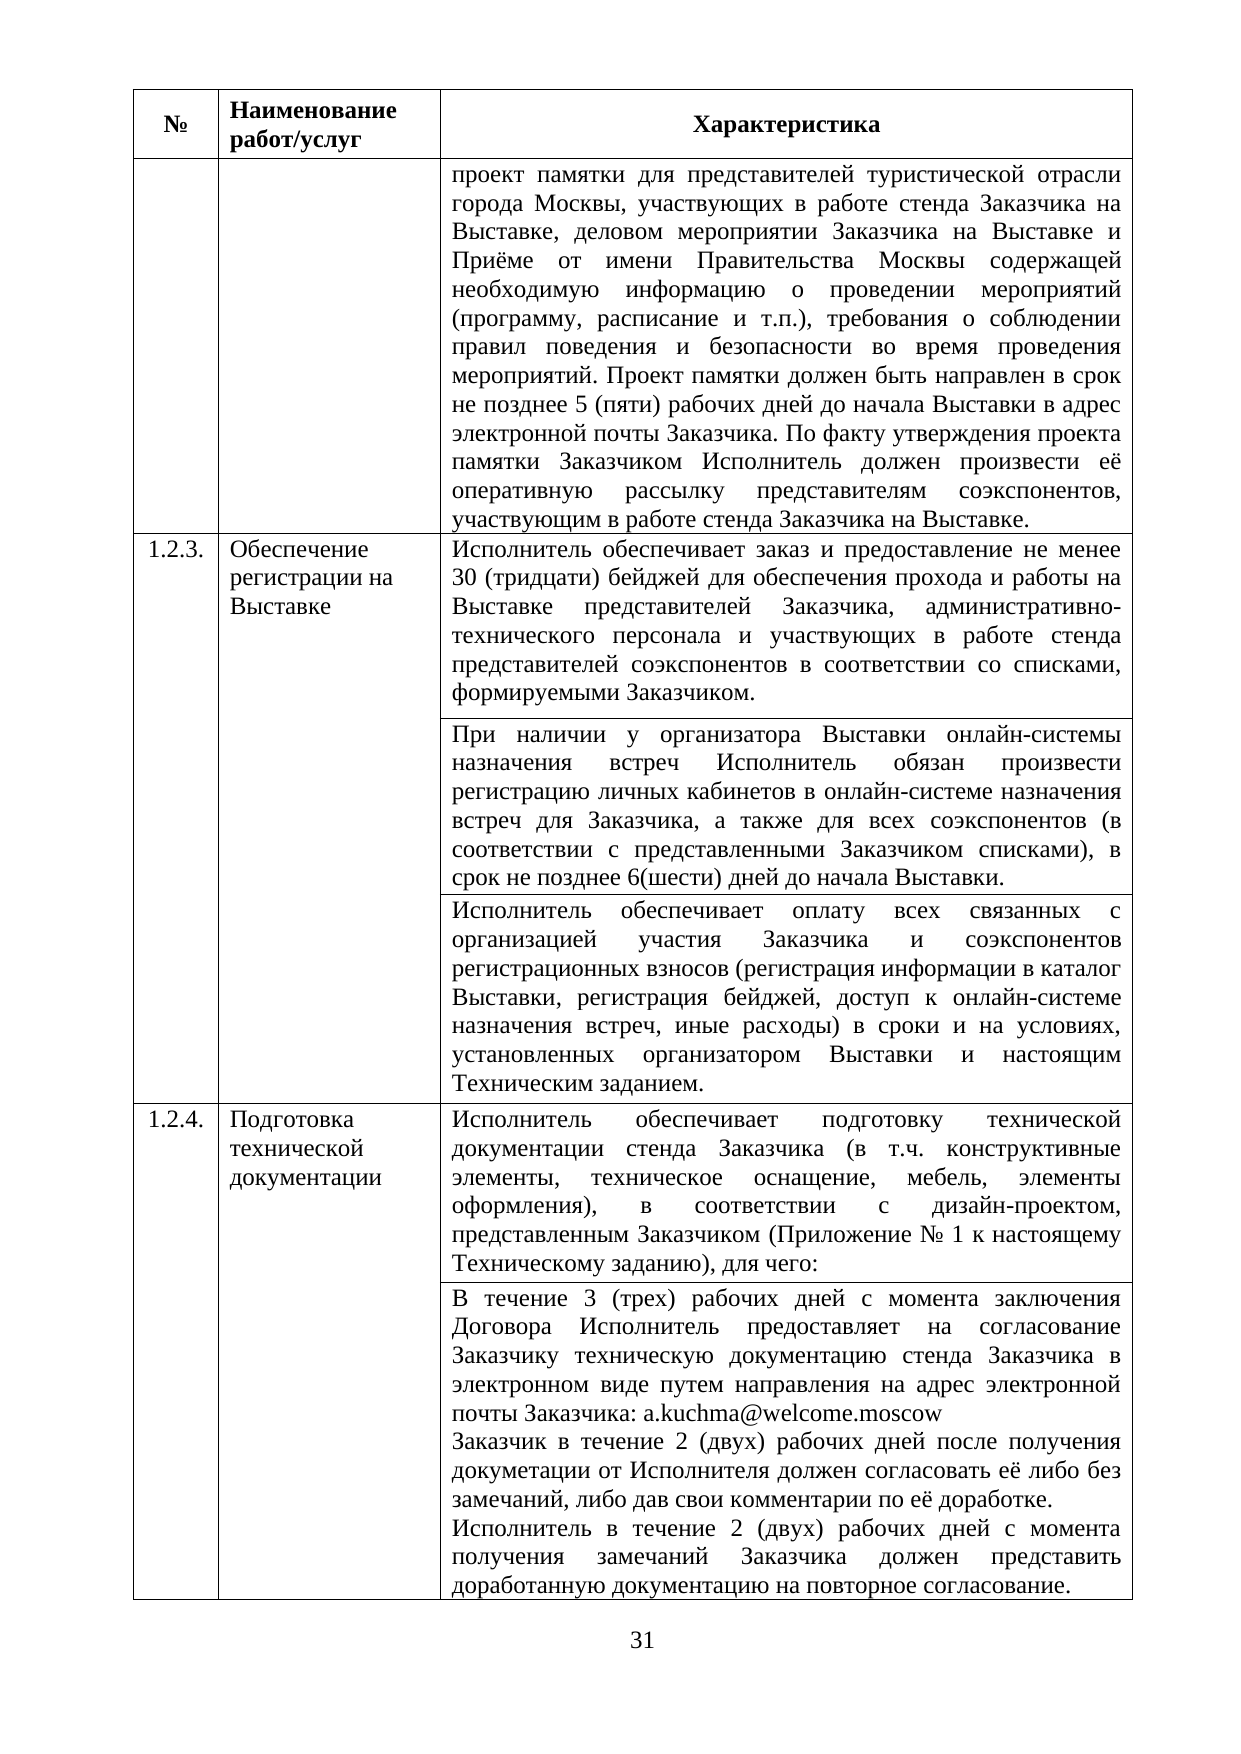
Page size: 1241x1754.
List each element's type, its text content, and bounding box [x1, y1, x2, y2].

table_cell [441, 159, 1132, 533]
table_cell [441, 1283, 1132, 1599]
table_cell 1.2.4. [134, 1104, 218, 1599]
table_cell При наличии у организатора Выставки онлайн-системы назначения встреч Исполнитель обязан произвести регистрацию личных кабинетов в онлайн-системе назначения встреч для Заказчика, а также для всех соэкспонентов (в соответствии с представленными Заказчиком списками), в срок не позднее 6(шести) дней до начала Выставки. [441, 719, 1132, 894]
table_cell Обеспечение регистрации на Выставке [219, 534, 440, 1103]
table_cell Исполнитель обеспечивает подготовку технической документации стенда Заказчика (в т.ч. конструктивные элементы, техническое оснащение, мебель, элементы оформления), в соответствии с дизайн-проектом, представленным Заказчиком (Приложение № 1 к настоящему Техническому заданию), для чего: [441, 1104, 1132, 1282]
table_header Наименование работ/услуг [219, 90, 440, 158]
table_cell 1.2.3. [134, 534, 218, 1103]
table_cell Исполнитель обеспечивает заказ и предоставление не менее 30 (тридцати) бейджей для обеспечения прохода и работы на Выставке представителей Заказчика, административно-технического персонала и участвующих в работе стенда представителей соэкспонентов в соответствии со списками, формируемыми Заказчиком. [441, 534, 1132, 718]
table_header № [134, 90, 218, 158]
table_header Характеристика [441, 90, 1132, 158]
table_cell Подготовка технической документации [219, 1104, 440, 1599]
table_cell Исполнитель обеспечивает оплату всех связанных с организацией участия Заказчика и соэкспонентов регистрационных взносов (регистрация информации в каталог Выставки, регистрация бейджей, доступ к онлайн-системе назначения встреч, иные расходы) в сроки и на условиях, установленных организатором Выставки и настоящим Техническим заданием. [441, 895, 1132, 1103]
